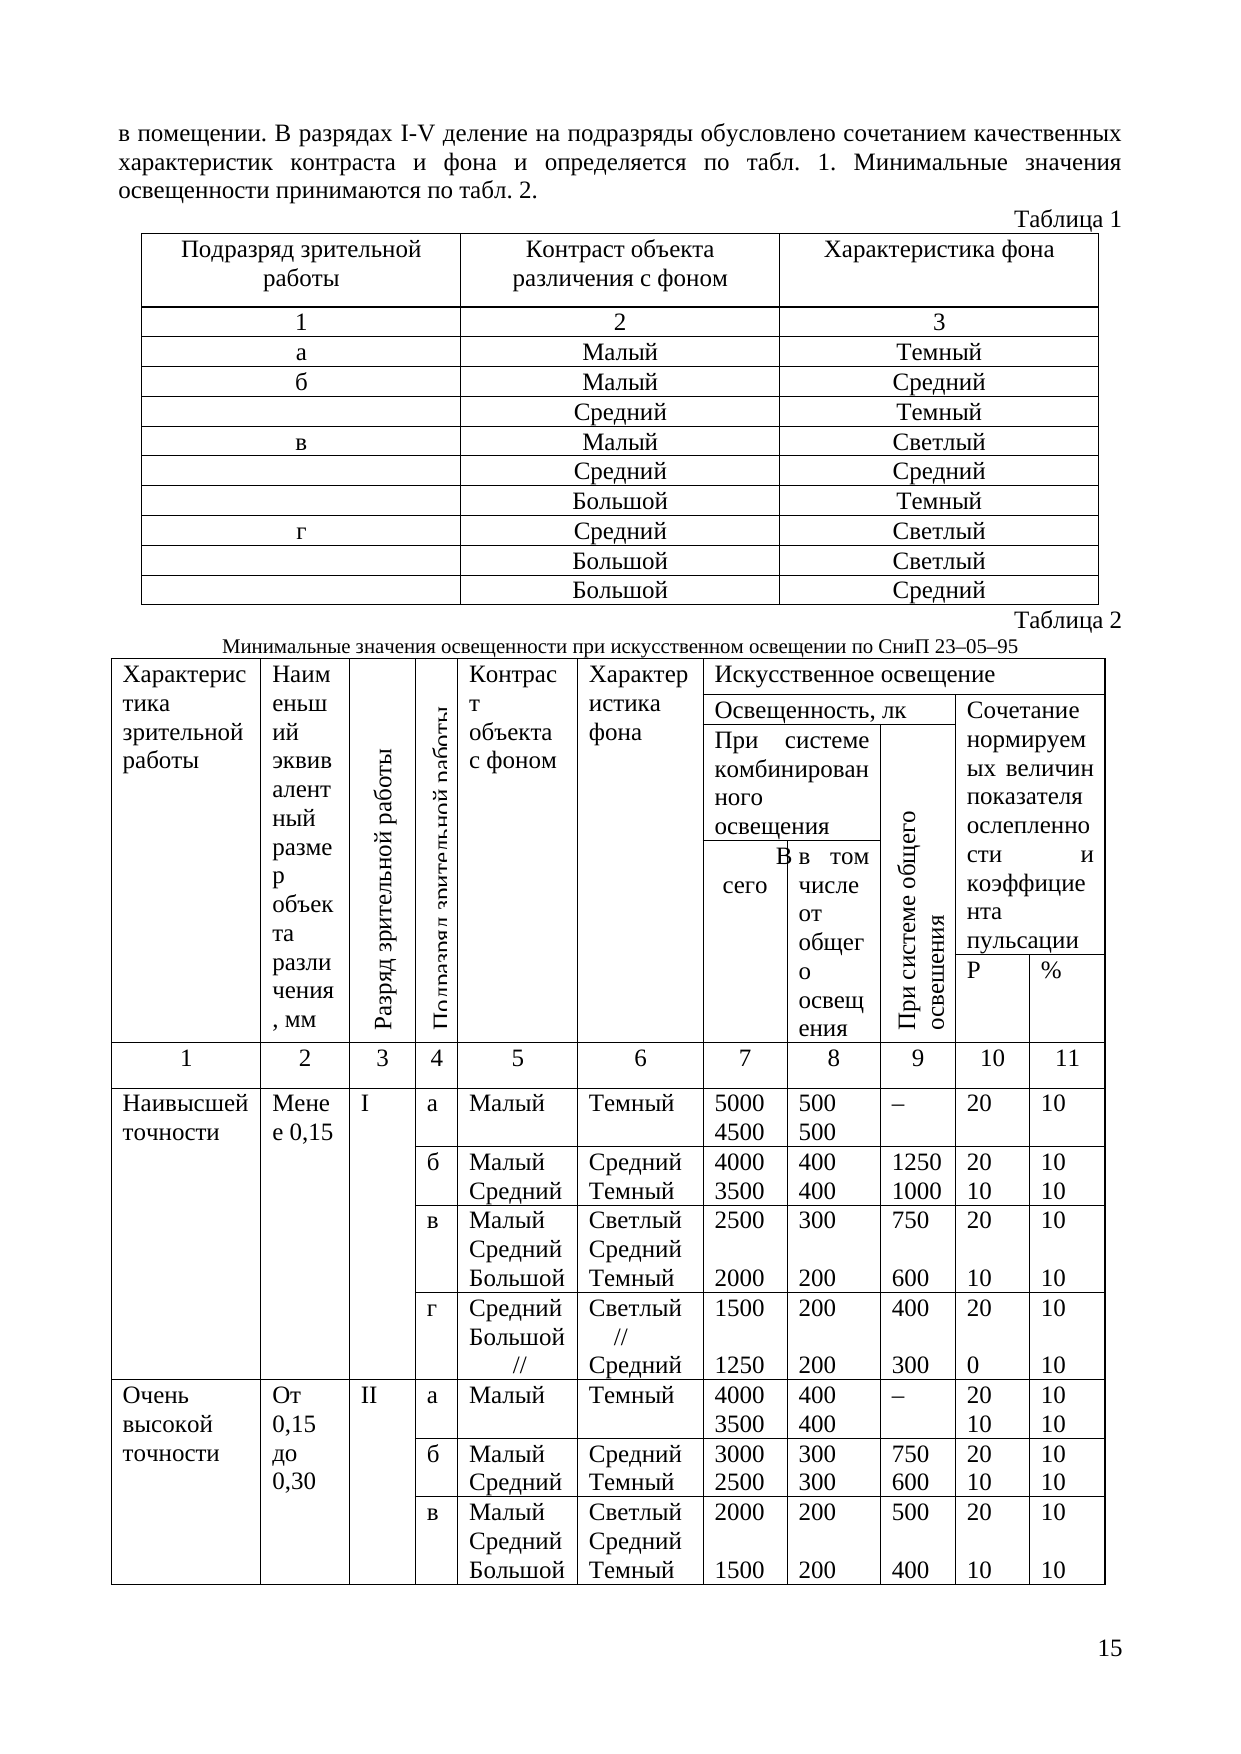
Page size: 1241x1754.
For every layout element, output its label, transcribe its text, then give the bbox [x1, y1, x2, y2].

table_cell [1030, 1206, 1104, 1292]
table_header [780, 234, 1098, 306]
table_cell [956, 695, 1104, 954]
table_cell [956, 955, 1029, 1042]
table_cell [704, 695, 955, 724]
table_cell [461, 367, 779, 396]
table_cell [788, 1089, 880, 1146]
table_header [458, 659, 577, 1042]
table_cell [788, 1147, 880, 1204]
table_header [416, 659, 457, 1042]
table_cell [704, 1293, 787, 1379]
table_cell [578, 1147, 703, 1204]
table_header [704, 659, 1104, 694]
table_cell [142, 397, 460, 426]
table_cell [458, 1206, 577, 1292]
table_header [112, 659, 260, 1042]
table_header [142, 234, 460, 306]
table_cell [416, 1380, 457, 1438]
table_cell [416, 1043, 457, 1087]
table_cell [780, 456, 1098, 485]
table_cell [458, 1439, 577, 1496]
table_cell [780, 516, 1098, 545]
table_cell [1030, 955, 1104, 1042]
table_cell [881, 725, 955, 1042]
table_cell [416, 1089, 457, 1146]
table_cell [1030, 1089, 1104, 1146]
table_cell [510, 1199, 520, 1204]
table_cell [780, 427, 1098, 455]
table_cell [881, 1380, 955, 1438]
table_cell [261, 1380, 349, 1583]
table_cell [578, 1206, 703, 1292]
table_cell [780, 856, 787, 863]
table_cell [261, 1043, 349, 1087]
text Минимальные значения освещенности при искусственном освещении по СниП 23–05–95 [118, 634, 1122, 658]
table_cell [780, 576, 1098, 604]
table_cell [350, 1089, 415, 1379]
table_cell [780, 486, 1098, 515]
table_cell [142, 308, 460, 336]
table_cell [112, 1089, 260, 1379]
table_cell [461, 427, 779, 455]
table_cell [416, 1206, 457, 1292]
text Таблица 1 [118, 204, 1122, 233]
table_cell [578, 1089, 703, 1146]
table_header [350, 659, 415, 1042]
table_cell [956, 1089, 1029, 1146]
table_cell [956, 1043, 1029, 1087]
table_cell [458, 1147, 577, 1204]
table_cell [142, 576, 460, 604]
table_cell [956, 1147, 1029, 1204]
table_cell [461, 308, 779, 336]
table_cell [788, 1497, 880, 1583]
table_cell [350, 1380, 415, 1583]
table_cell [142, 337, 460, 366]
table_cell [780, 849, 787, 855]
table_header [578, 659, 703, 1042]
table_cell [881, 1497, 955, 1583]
text Таблица 2 [118, 605, 1122, 634]
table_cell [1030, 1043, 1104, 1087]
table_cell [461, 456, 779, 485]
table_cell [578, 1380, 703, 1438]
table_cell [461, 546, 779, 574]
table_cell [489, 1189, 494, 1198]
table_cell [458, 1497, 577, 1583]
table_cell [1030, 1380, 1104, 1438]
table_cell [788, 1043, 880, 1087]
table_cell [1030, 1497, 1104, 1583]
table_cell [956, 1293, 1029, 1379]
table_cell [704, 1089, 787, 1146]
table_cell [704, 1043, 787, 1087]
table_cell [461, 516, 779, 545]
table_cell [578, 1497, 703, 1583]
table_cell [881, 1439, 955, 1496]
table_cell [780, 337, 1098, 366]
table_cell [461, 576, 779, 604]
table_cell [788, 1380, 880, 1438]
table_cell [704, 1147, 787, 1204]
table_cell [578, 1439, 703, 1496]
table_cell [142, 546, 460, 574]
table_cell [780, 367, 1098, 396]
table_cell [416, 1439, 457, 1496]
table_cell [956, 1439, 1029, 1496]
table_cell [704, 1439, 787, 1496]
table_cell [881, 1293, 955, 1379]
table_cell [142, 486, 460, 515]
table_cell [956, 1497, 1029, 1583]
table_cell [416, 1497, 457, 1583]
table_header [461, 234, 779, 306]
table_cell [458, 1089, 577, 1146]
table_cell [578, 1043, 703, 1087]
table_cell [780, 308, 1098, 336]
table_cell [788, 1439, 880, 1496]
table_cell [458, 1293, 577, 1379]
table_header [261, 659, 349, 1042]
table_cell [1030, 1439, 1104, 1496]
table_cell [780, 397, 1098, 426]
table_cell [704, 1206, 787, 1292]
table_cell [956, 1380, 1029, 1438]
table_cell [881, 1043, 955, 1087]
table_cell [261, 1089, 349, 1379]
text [118, 118, 1122, 204]
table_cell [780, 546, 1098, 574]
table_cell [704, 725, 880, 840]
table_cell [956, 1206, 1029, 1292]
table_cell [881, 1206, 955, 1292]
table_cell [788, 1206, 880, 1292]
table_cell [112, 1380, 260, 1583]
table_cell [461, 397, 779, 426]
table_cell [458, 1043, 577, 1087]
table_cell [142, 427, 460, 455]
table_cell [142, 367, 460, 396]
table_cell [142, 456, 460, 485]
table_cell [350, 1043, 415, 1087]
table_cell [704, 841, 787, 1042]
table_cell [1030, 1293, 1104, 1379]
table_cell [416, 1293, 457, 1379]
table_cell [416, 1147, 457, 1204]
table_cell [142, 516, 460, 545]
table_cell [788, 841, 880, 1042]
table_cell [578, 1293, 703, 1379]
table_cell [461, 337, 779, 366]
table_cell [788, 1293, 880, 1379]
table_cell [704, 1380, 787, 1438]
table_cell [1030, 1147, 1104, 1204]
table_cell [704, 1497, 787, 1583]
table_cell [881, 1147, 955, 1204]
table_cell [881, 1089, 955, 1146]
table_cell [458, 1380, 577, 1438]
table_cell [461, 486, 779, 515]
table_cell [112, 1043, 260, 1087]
